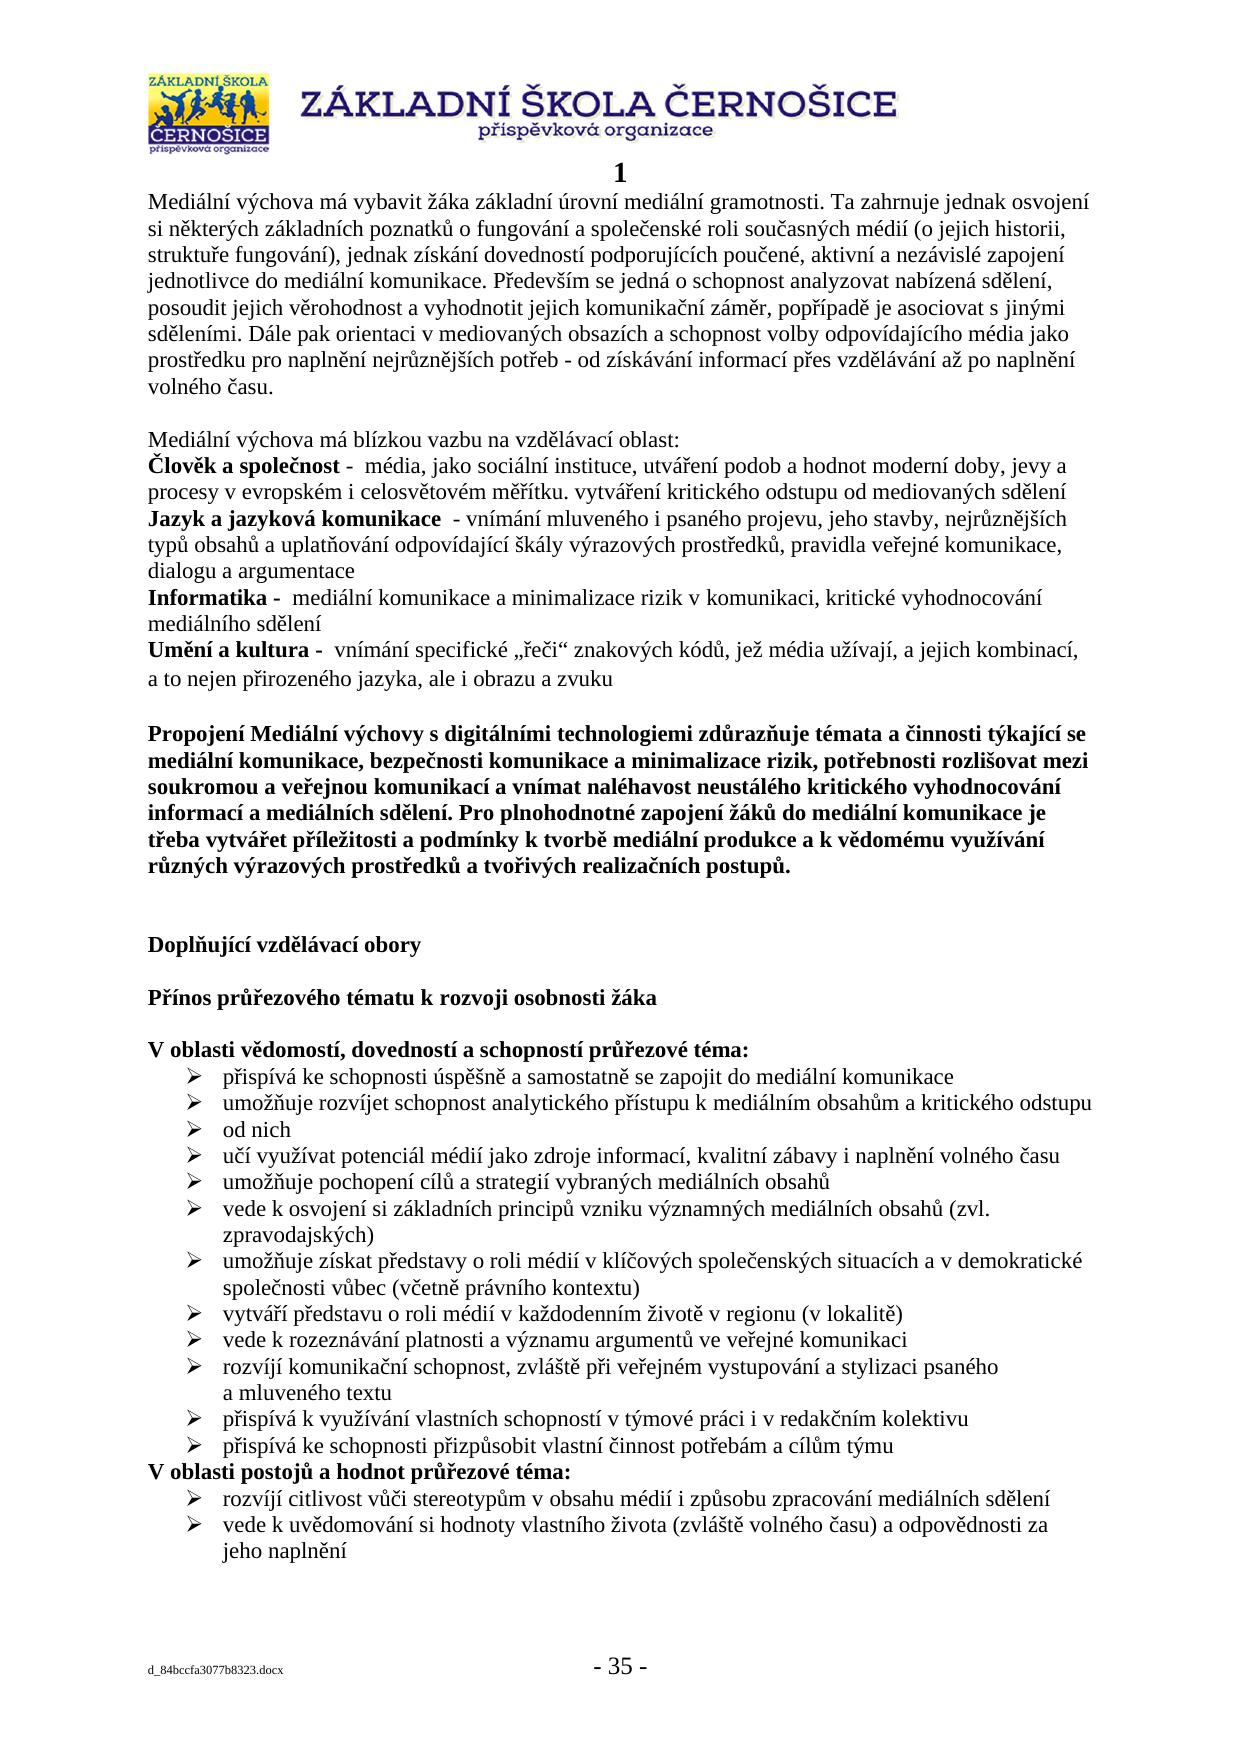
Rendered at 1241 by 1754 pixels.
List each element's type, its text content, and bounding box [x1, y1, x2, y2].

text Informatika - mediální komunikace a minimalizace rizik v komunikaci, kritické vyhodnocování mediálního sdělení [148, 584, 1092, 636]
text V oblasti postojů a hodnot průřezové téma: [148, 1458, 1092, 1484]
text Propojení Mediální výchovy s digitálními technologiemi zdůrazňuje témata a činnosti týkající se mediální komunikace, bezpečnosti komunikace a minimalizace rizik, potřebnosti rozlišovat mezi soukromou a veřejnou komunikací a vnímat naléhavost neustálého kritického vyhodnocování informací a mediálních sdělení. Pro plnohodnotné zapojení žáků do mediální komunikace je třeba vytvářet příležitosti a podmínky k tvorbě mediální produkce a k vědomému využívání různých výrazových prostředků a tvořivých realizačních postupů. [148, 720, 1092, 878]
list umožňuje získat představy o roli médií v klíčových společenských situacích a v demokratické společnosti vůbec (včetně právního kontextu) [185, 1247, 1092, 1300]
text Mediální výchova má blízkou vazbu na vzdělávací oblast: [148, 426, 1092, 452]
list rozvíjí citlivost vůči stereotypům v obsahu médií i způsobu zpracování mediálních sdělení [185, 1484, 1092, 1511]
list umožňuje rozvíjet schopnost analytického přístupu k mediálním obsahům a kritického odstupu [185, 1089, 1092, 1116]
list vytváří představu o roli médií v každodenním životě v regionu (v lokalitě) [185, 1300, 1092, 1326]
list vede k uvědomování si hodnoty vlastního života (zvláště volného času) a odpovědnosti za jeho naplnění [185, 1511, 1092, 1564]
list přispívá ke schopnosti úspěšně a samostatně se zapojit do mediální komunikace [185, 1063, 1092, 1089]
list učí využívat potenciál médií jako zdroje informací, kvalitní zábavy i naplnění volného času [185, 1142, 1092, 1168]
list od nich [185, 1116, 1092, 1142]
list vede k rozeznávání platnosti a významu argumentů ve veřejné komunikaci [185, 1326, 1092, 1353]
list rozvíjí komunikační schopnost, zvláště při veřejném vystupování a stylizaci psaného a mluveného textu [185, 1353, 1092, 1406]
text V oblasti vědomostí, dovedností a schopností průřezové téma: [148, 1037, 1092, 1063]
text Člověk a společnost - média, jako sociální instituce, utváření podob a hodnot moderní doby, jevy a procesy v evropském i celosvětovém měřítku. vytváření kritického odstupu od mediovaných sdělení Jazyk a jazyková komunikace - vnímání mluveného i psaného projevu, jeho stavby, nejrůznějších typů obsahů a uplatňování odpovídající škály výrazových prostředků, pravidla veřejné komunikace, dialogu a argumentace [148, 452, 1092, 584]
text Přínos průřezového tématu k rozvoji osobnosti žáka [148, 984, 1092, 1010]
text Mediální výchova má vybavit žáka základní úrovní mediální gramotnosti. Ta zahrnuje jednak osvojení si některých základních poznatků o fungování a společenské roli současných médií (o jejich historii, struktuře fungování), jednak získání dovedností podporujících poučené, aktivní a nezávislé zapojení jednotlivce do mediální komunikace. Především se jedná o schopnost analyzovat nabízená sdělení, posoudit jejich věrohodnost a vyhodnotit jejich komunikační záměr, popřípadě je asociovat s jinými sděleními. Dále pak orientaci v mediovaných obsazích a schopnost volby odpovídajícího média jako prostředku pro naplnění nejrůznějších potřeb - od získávání informací přes vzdělávání až po naplnění volného času. [148, 188, 1092, 399]
list vede k osvojení si základních principů vzniku významných mediálních obsahů (zvl. zpravodajských) [185, 1195, 1092, 1247]
list přispívá ke schopnosti přizpůsobit vlastní činnost potřebám a cílům týmu [185, 1432, 1092, 1458]
text Umění a kultura - vnímání specifické „řeči“ znakových kódů, jež média užívají, a jejich kombinací, a to nejen přirozeného jazyka, ale i obrazu a zvuku [148, 636, 1092, 692]
picture [147, 73, 899, 155]
list přispívá k využívání vlastních schopností v týmové práci i v redakčním kolektivu [185, 1406, 1092, 1432]
text Doplňující vzdělávací obory [148, 931, 1092, 957]
list umožňuje pochopení cílů a strategií vybraných mediálních obsahů [185, 1168, 1092, 1195]
